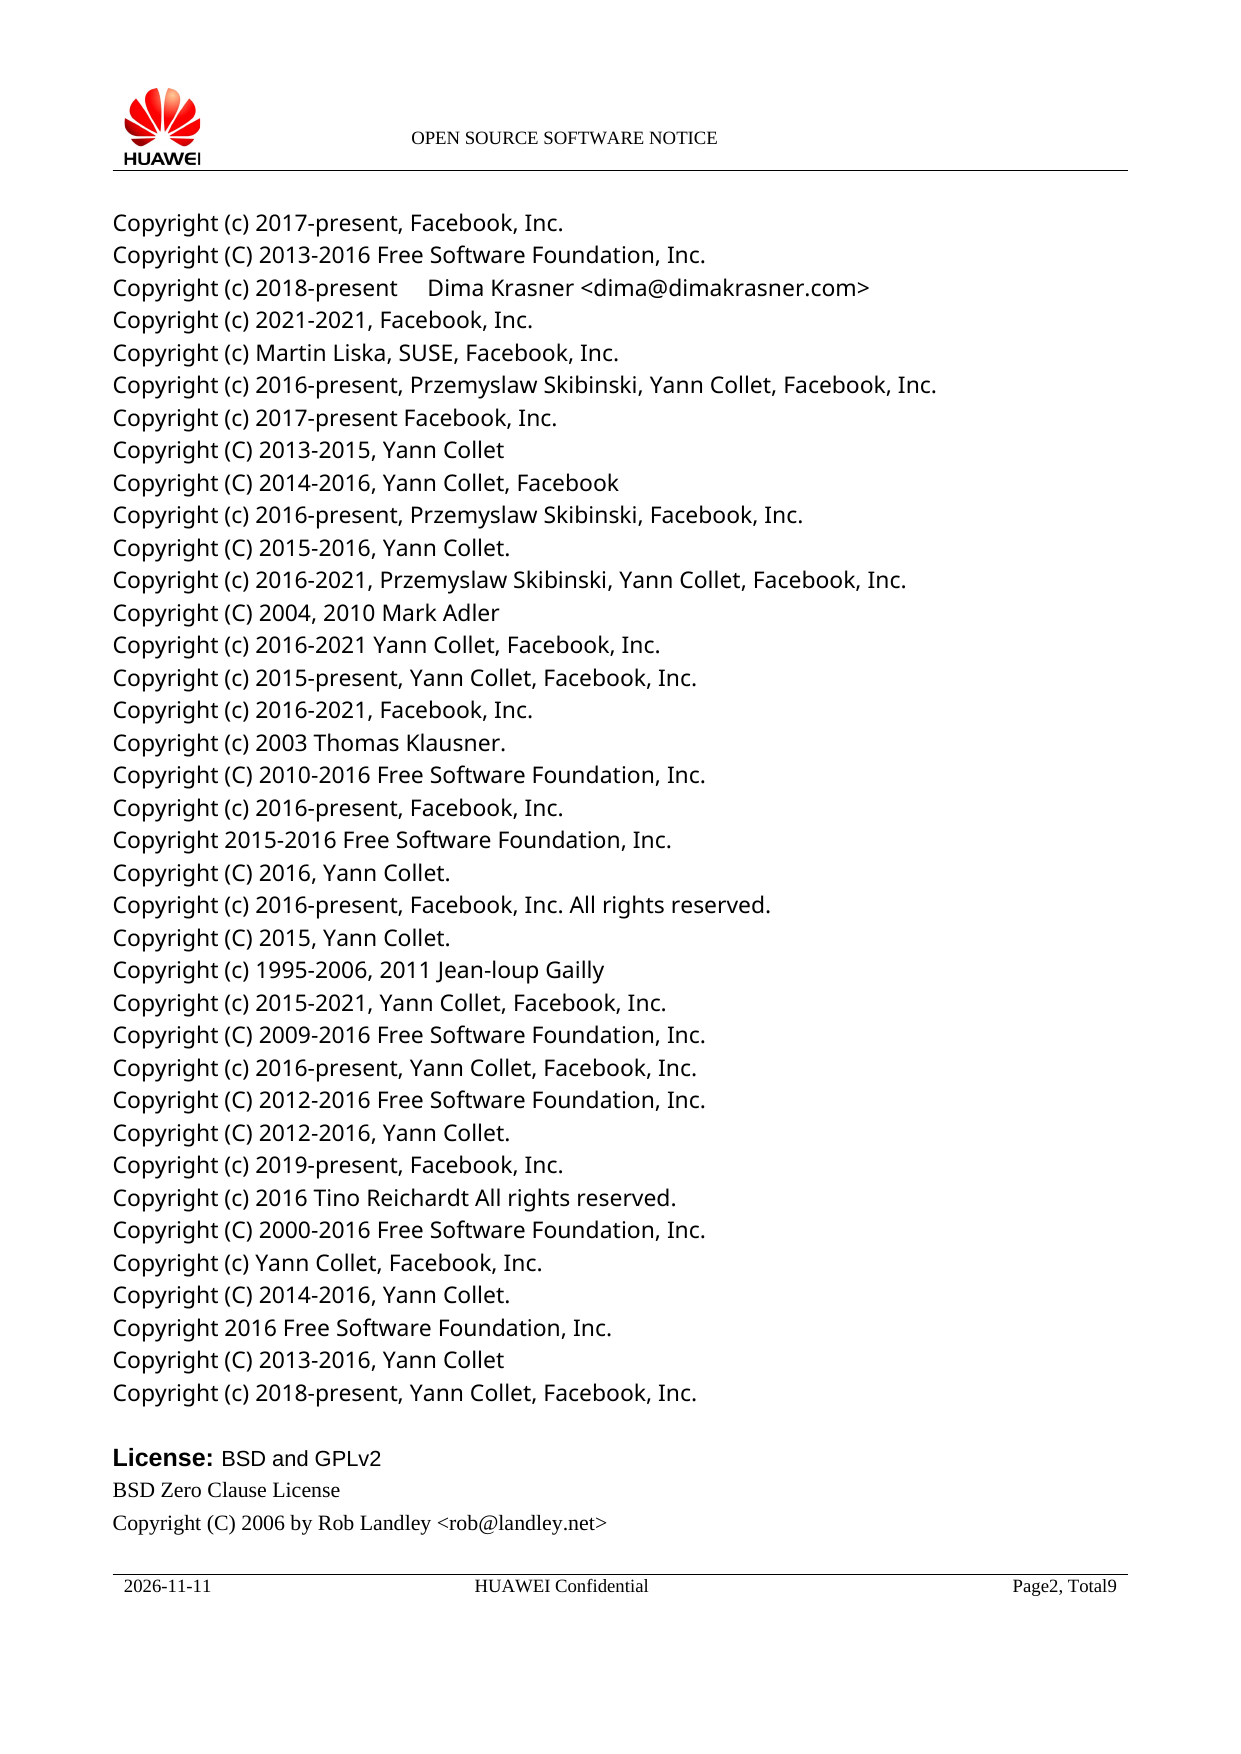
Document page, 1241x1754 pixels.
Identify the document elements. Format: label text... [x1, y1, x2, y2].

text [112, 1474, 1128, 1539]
picture [124, 88, 201, 165]
text License: BSD and GPLv2 [112, 1441, 1128, 1474]
